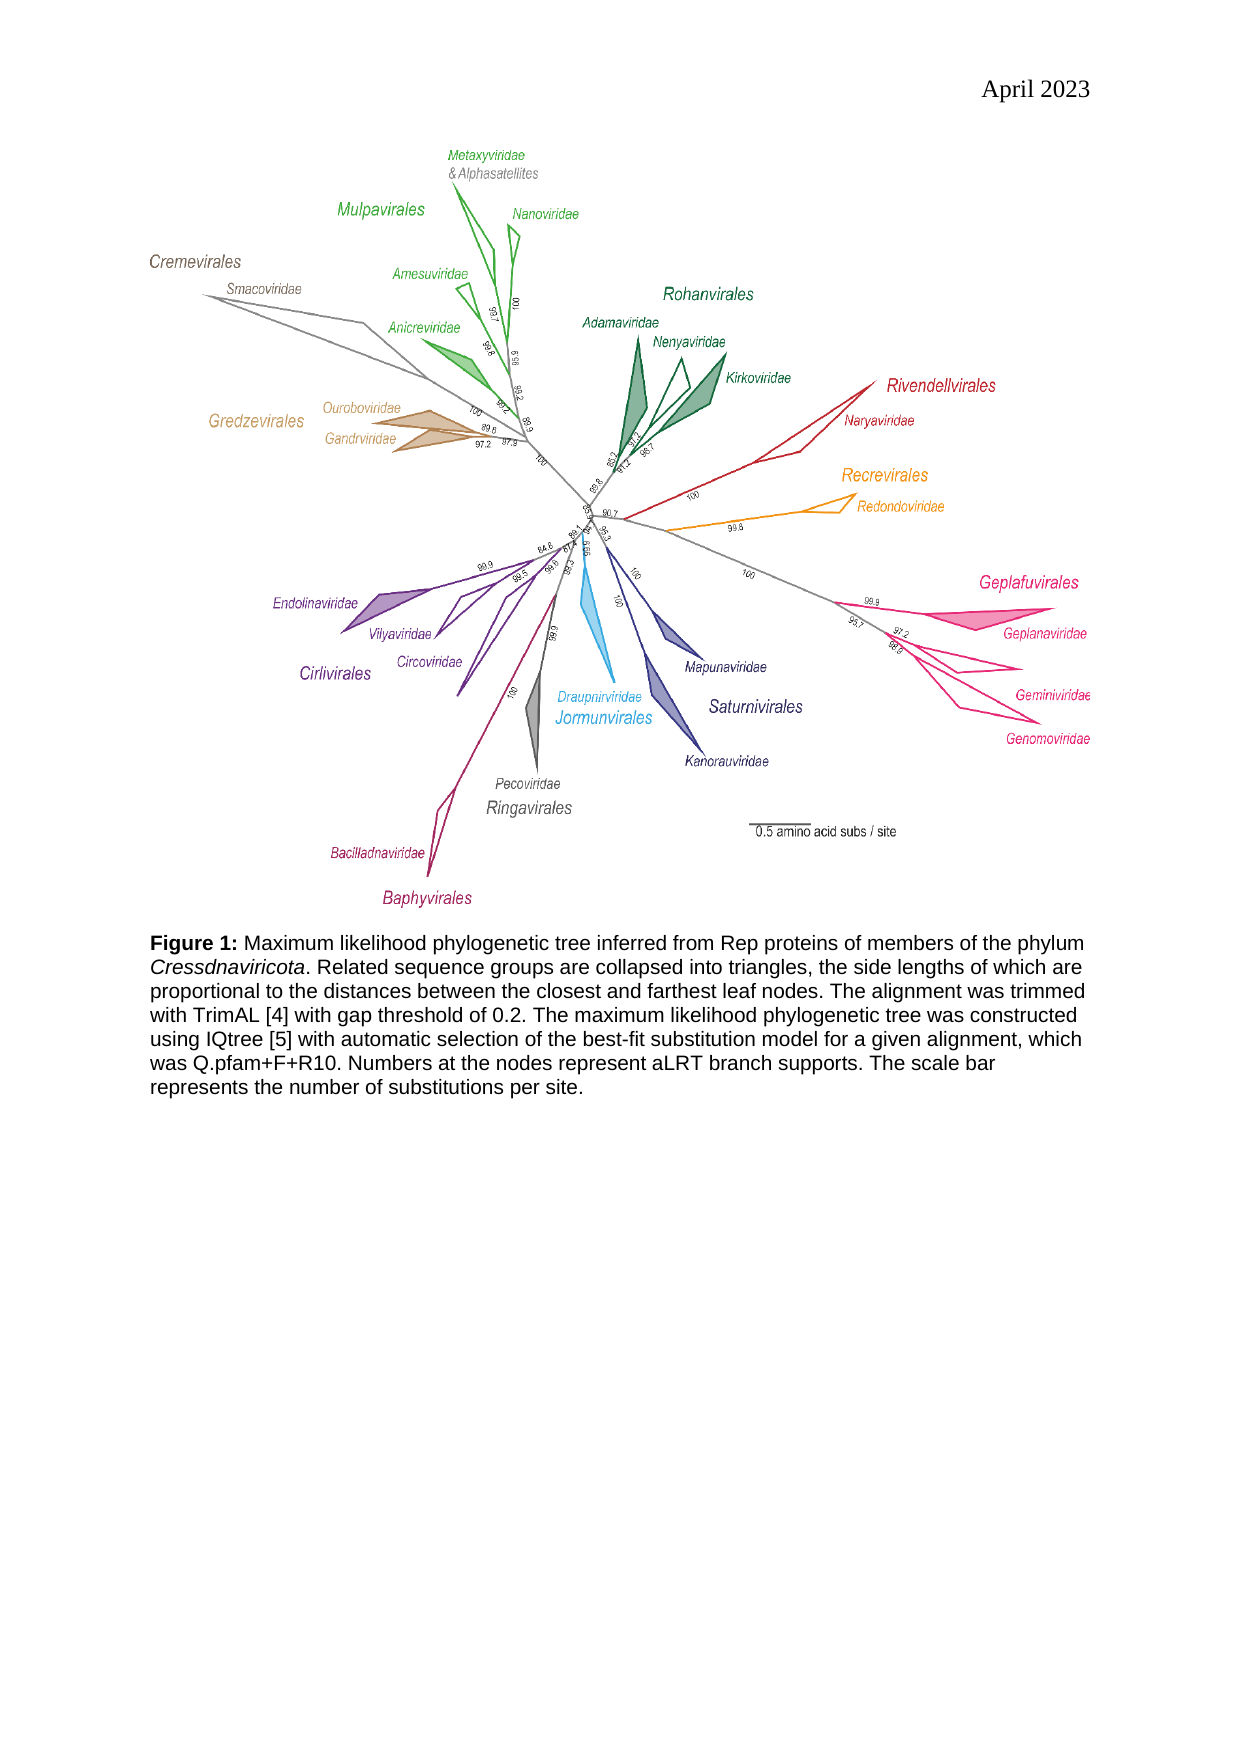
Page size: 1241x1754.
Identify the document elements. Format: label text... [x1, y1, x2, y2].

picture [150, 150, 1091, 908]
text Figure 1: Maximum likelihood phylogenetic tree inferred from Rep proteins of members of the phylum Cressdnaviricota. Related sequence groups are collapsed into triangles, the side lengths of which are proportional to the distances between the closest and farthest leaf nodes. The alignment was trimmed with TrimAL [4] with gap threshold of 0.2. The maximum likelihood phylogenetic tree was constructed using IQtree [5] with automatic selection of the best-fit substitution model for a given alignment, which was Q.pfam+F+R10. Numbers at the nodes represent aLRT branch supports. The scale bar represents the number of substitutions per site. [150, 931, 1090, 1099]
